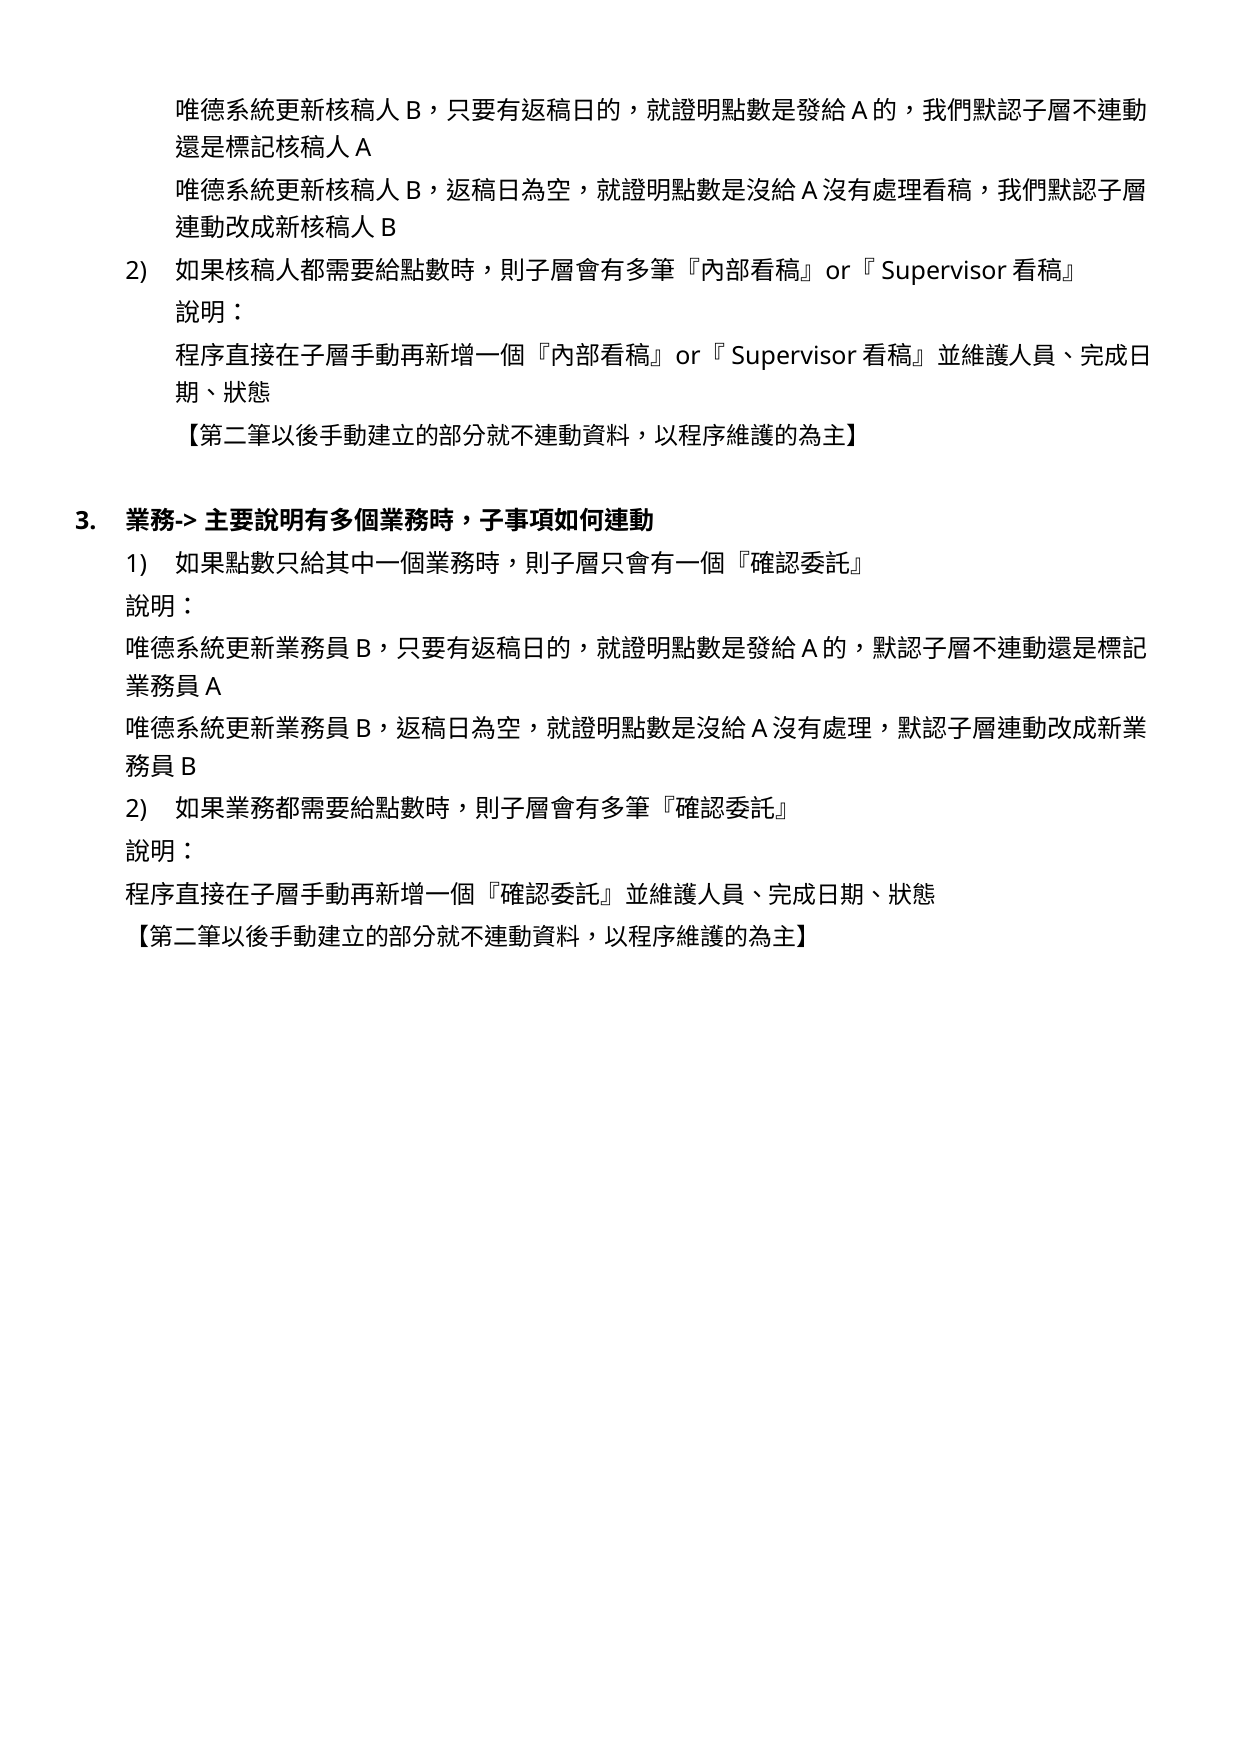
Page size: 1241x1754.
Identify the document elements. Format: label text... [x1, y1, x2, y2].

list 如果核稿人都需要給點數時，則子層會有多筆『內部看稿』or『 Supervisor看稿』 [876, 250, 1165, 287]
text 說明： [125, 585, 1165, 623]
text 唯德系統更新核稿人B，只要有返稿日的，就證明點數是發給A的，我們默認子層不連動還是標記核稿人A [175, 89, 1165, 164]
text 唯德系統更新業務員B，返稿日為空，就證明點數是沒給A沒有處理，默認子層連動改成新業務員B [125, 708, 1165, 783]
text 說明： [125, 831, 1165, 868]
text 【第二筆以後手動建立的部分就不連動資料，以程序維護的為主】 [175, 415, 1165, 452]
text 唯德系統更新業務員B，只要有返稿日的，就證明點數是發給A的，默認子層不連動還是標記業務員A [125, 628, 1165, 703]
list 業務-> 主要說明有多個業務時，子事項如何連動 [75, 500, 1165, 538]
list 如果業務都需要給點數時，則子層會有多筆『確認委託』 [125, 788, 1165, 826]
list 如果點數只給其中一個業務時，則子層只會有一個『確認委託』 [125, 543, 1165, 580]
list 如果核稿人都需要給點數時，則子層會有多筆『內部看稿』or『 Supervisor看稿』 [700, 250, 851, 287]
text 【第二筆以後手動建立的部分就不連動資料，以程序維護的為主】 [125, 916, 1165, 953]
text 程序直接在子層手動再新增一個『確認委託』並維護人員、完成日期、狀態 [125, 873, 1165, 911]
text 說明： [175, 292, 1165, 330]
text 唯德系統更新核稿人B，返稿日為空，就證明點數是沒給A沒有處理看稿，我們默認子層連動改成新核稿人B [175, 169, 1165, 244]
text 程序直接在子層手動再新增一個『內部看稿』or『 Supervisor看稿』並維護人員、完成日期、狀態 [175, 335, 1165, 410]
list 如果核稿人都需要給點數時，則子層會有多筆『內部看稿』or『 Supervisor看稿』 [125, 250, 675, 287]
